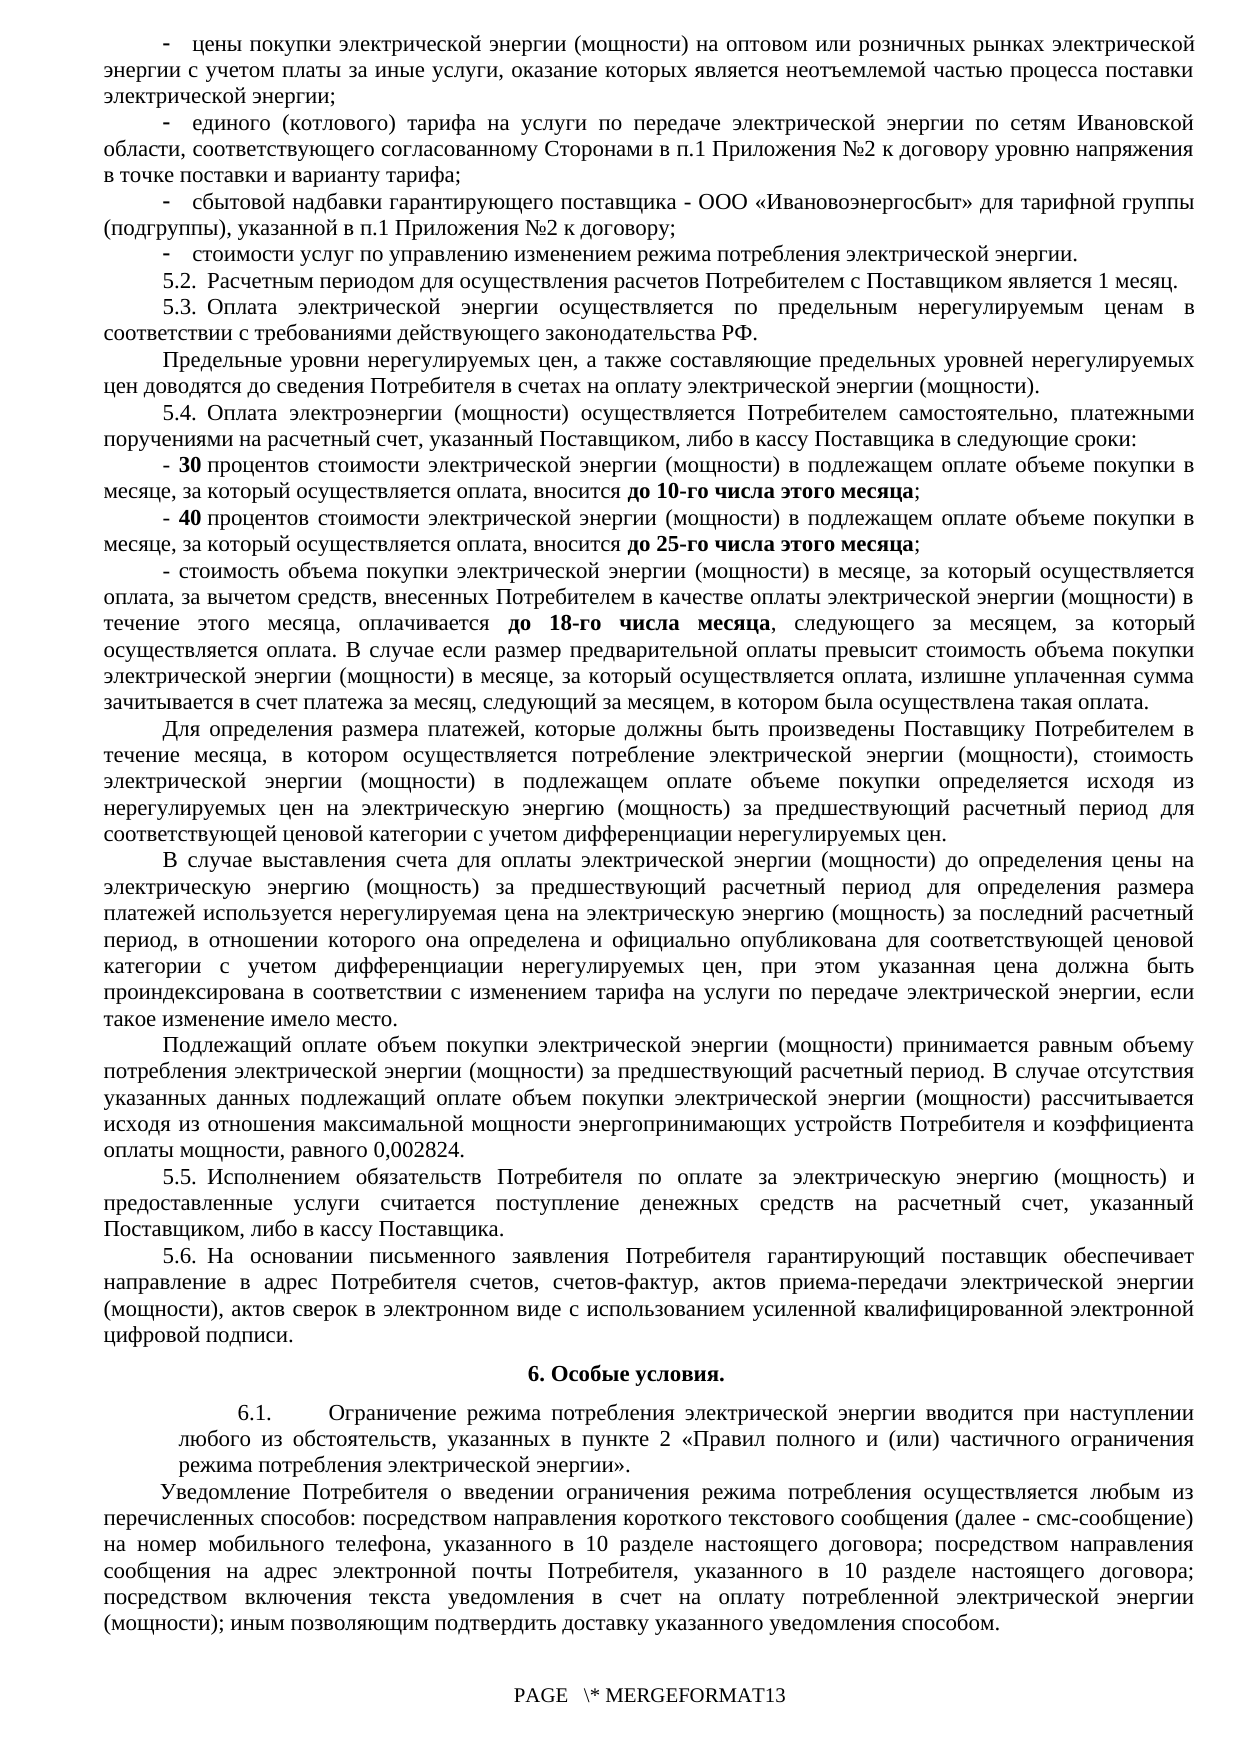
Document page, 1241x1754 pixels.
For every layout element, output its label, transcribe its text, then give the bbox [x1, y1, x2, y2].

list цены покупки электрической энергии (мощности) на оптовом или розничных рынках электрической энергии с учетом платы за иные услуги, оказание которых является неотъемлемой частью процесса поставки электрической энергии; [103, 29, 1196, 109]
text - 40 процентов стоимости электрической энергии (мощности) в подлежащем оплате объеме покупки в месяце, за который осуществляется оплата, вносится до 25-го числа этого месяца; [103, 504, 1196, 557]
text Для определения размера платежей, которые должны быть произведены Поставщику Потребителем в течение месяца, в котором осуществляется потребление электрической энергии (мощности), стоимость электрической энергии (мощности) в подлежащем оплате объеме покупки определяется исходя из нерегулируемых цен на электрическую энергию (мощность) за предшествующий расчетный период для соответствующей ценовой категории с учетом дифференциации нерегулируемых цен. [103, 715, 1196, 847]
list Оплата электроэнергии (мощности) осуществляется Потребителем самостоятельно, платежными поручениями на расчетный счет, указанный Поставщиком, либо в кассу Поставщика в следующие сроки: [103, 398, 1196, 451]
list единого (котлового) тарифа на услуги по передаче электрической энергии по сетям Ивановской области, соответствующего согласованному Сторонами в п.1 Приложения №2 к договору уровню напряжения в точке поставки и варианту тарифа; [103, 109, 1196, 188]
text Предельные уровни нерегулируемых цен, а также составляющие предельных уровней нерегулируемых цен доводятся до сведения Потребителя в счетах на оплату электрической энергии (мощности). [103, 346, 1196, 398]
list Исполнением обязательств Потребителя по оплате за электрическую энергию (мощность) и предоставленные услуги считается поступление денежных средств на расчетный счет, указанный Поставщиком, либо в кассу Поставщика. [103, 1163, 1196, 1242]
list сбытовой надбавки гарантирующего поставщика - ООО «Ивановоэнергосбыт» для тарифной группы (подгруппы), указанной в п.1 Приложения №2 к договору; [103, 188, 1196, 240]
text Уведомление Потребителя о введении ограничения режима потребления осуществляется любым из перечисленных способов: посредством направления короткого текстового сообщения (далее - смс-сообщение) на номер мобильного телефона, указанного в 10 разделе настоящего договора; посредством направления сообщения на адрес электронной почты Потребителя, указанного в 10 разделе настоящего договора; посредством включения текста уведомления в счет на оплату потребленной электрической энергии (мощности); иным позволяющим подтвердить доставку указанного уведомления способом. [103, 1478, 1196, 1636]
text - 30 процентов стоимости электрической энергии (мощности) в подлежащем оплате объеме покупки в месяце, за который осуществляется оплата, вносится до 10-го числа этого месяца; [103, 451, 1196, 504]
list Ограничение режима потребления электрической энергии вводится при наступлении любого из обстоятельств, указанных в пункте 2 «Правил полного и (или) частичного ограничения режима потребления электрической энергии». [178, 1399, 1196, 1478]
list Расчетным периодом для осуществления расчетов Потребителем с Поставщиком является 1 месяц. [103, 267, 1196, 293]
list На основании письменного заявления Потребителя гарантирующий поставщик обеспечивает направление в адрес Потребителя счетов, счетов-фактур, актов приема-передачи электрической энергии (мощности), актов сверок в электронном виде с использованием усиленной квалифицированной электронной цифровой подписи. [103, 1242, 1196, 1347]
text 6. Особые условия. [528, 1360, 1196, 1386]
text В случае выставления счета для оплаты электрической энергии (мощности) до определения цены на электрическую энергию (мощность) за предшествующий расчетный период для определения размера платежей используется нерегулируемая цена на электрическую энергию (мощность) за последний расчетный период, в отношении которого она определена и официально опубликована для соответствующей ценовой категории с учетом дифференциации нерегулируемых цен, при этом указанная цена должна быть проиндексирована в соответствии с изменением тарифа на услуги по передаче электрической энергии, если такое изменение имело место. [103, 847, 1196, 1031]
text Подлежащий оплате объем покупки электрической энергии (мощности) принимается равным объему потребления электрической энергии (мощности) за предшествующий расчетный период. В случае отсутствия указанных данных подлежащий оплате объем покупки электрической энергии (мощности) рассчитывается исходя из отношения максимальной мощности энергопринимающих устройств Потребителя и коэффициента оплаты мощности, равного 0,002824. [103, 1031, 1196, 1163]
list Оплата электрической энергии осуществляется по предельным нерегулируемым ценам в соответствии с требованиями действующего законодательства РФ. [103, 293, 1196, 346]
list стоимости услуг по управлению изменением режима потребления электрической энергии. [103, 240, 1196, 267]
text - стоимость объема покупки электрической энергии (мощности) в месяце, за который осуществляется оплата, за вычетом средств, внесенных Потребителем в качестве оплаты электрической энергии (мощности) в течение этого месяца, оплачивается до 18-го числа месяца, следующего за месяцем, за который осуществляется оплата. В случае если размер предварительной оплаты превысит стоимость объема покупки электрической энергии (мощности) в месяце, за который осуществляется оплата, излишне уплаченная сумма зачитывается в счет платежа за месяц, следующий за месяцем, в котором была осуществлена такая оплата. [103, 557, 1196, 715]
